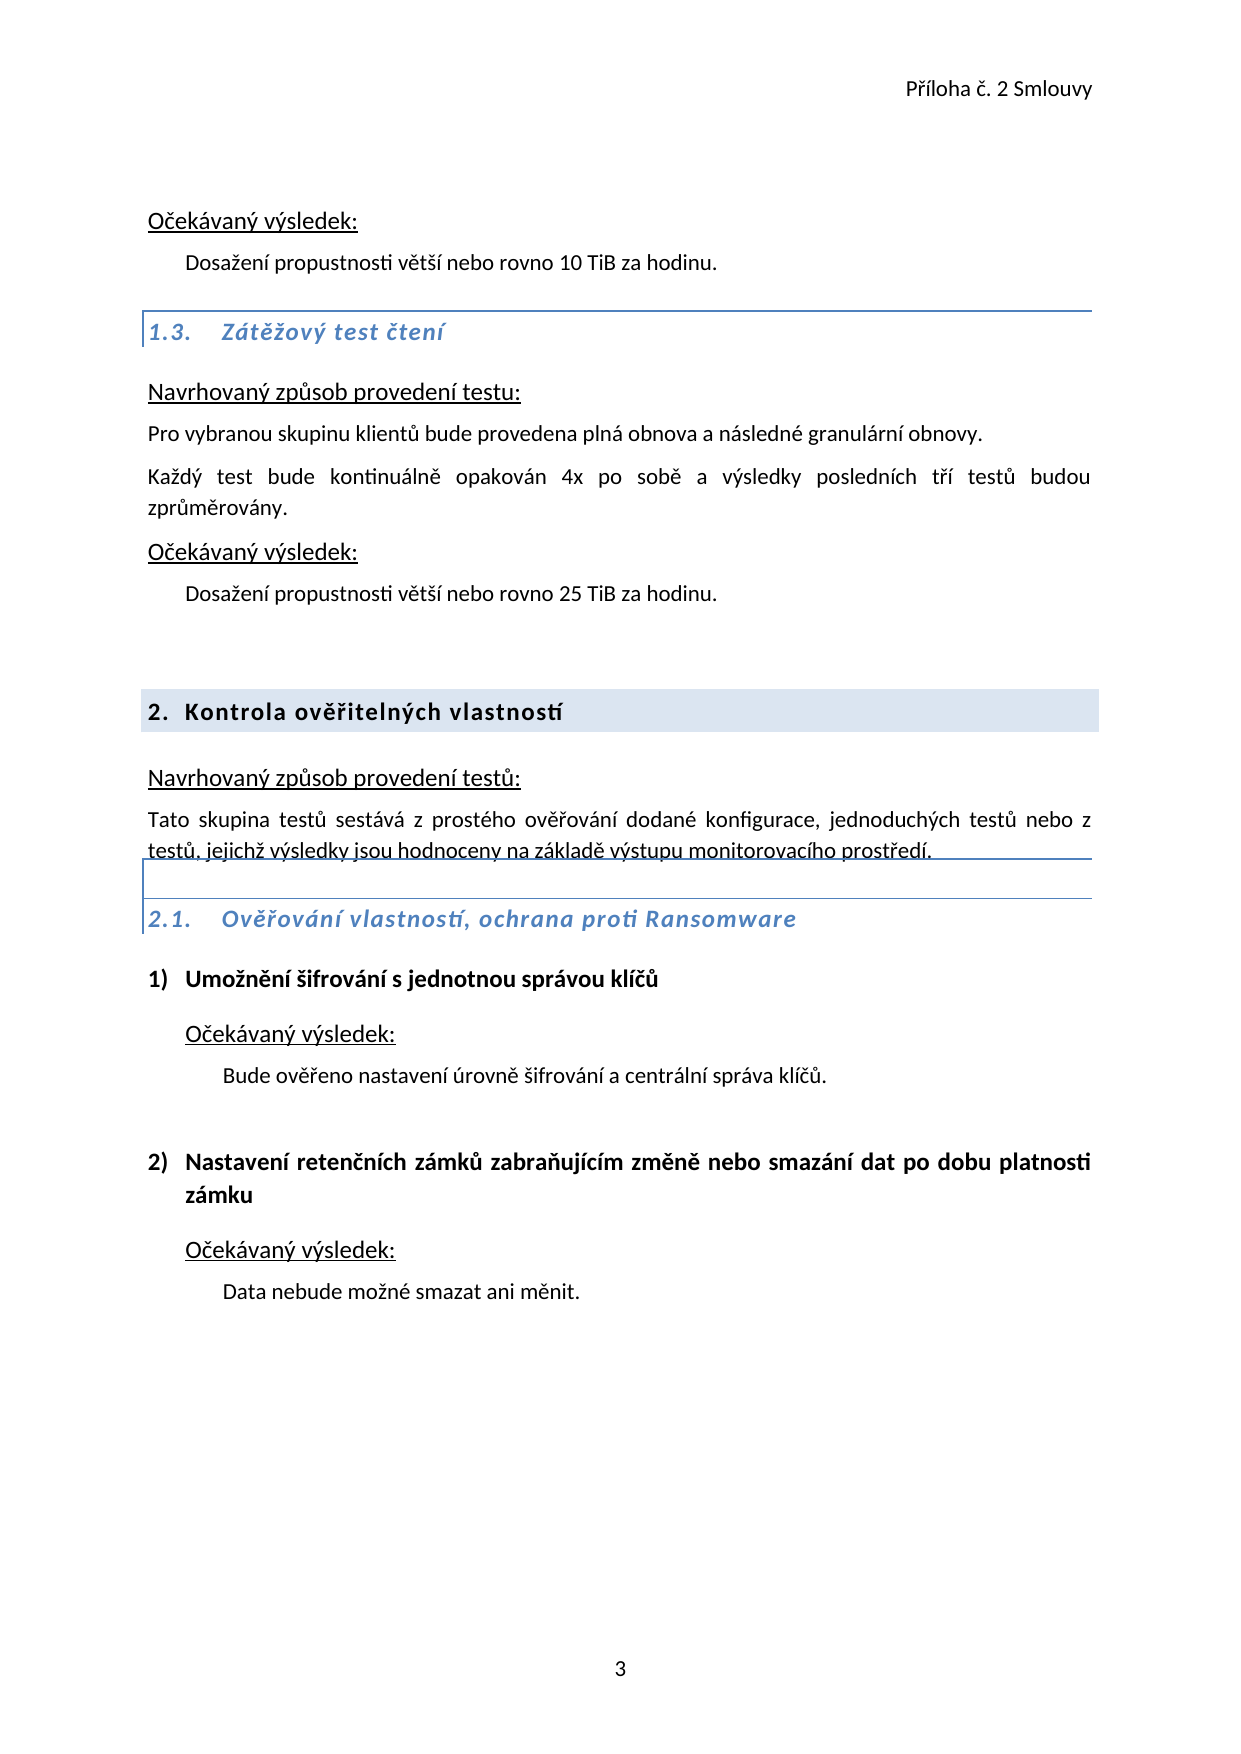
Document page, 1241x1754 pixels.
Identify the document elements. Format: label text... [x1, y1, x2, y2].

list Data nebude možné smazat ani měnit. [223, 1277, 1092, 1305]
list Bude ověřeno nastavení úrovně šifrování a centrální správa klíčů. [223, 1061, 1092, 1089]
list Umožnění šifrování s jednotnou správou klíčů [148, 963, 1092, 994]
text Navrhovaný způsob provedení testu: [148, 376, 1092, 407]
list Nastavení retenčních zámků zabraňujícím změně nebo smazání dat po dobu platnosti zámku [148, 1146, 1092, 1210]
subtitle Zátěžový test čtení [144, 312, 1092, 347]
text Očekávaný výsledek: [148, 536, 1092, 567]
text Každý test bude kontinuálně opakován 4x po sobě a výsledky posledních tří testů budou zprůměrovány. [148, 462, 1092, 521]
text Tato skupina testů sestává z prostého ověřování dodané konfigurace, jednoduchých testů nebo z testů, jejichž výsledky jsou hodnoceny na základě výstupu monitorovacího prostředí. [148, 805, 1092, 858]
text Očekávaný výsledek: [185, 1234, 1092, 1264]
text Očekávaný výsledek: [185, 1018, 1092, 1048]
subtitle Kontrola ověřitelných vlastností [148, 696, 1092, 726]
text Pro vybranou skupinu klientů bude provedena plná obnova a následné granulární obnovy. [148, 419, 1092, 447]
list Dosažení propustnosti větší nebo rovno 10 TiB za hodinu. [185, 248, 1092, 276]
text Navrhovaný způsob provedení testů: [148, 762, 1092, 792]
list Dosažení propustnosti větší nebo rovno 25 TiB za hodinu. [185, 579, 1092, 607]
text Očekávaný výsledek: [148, 205, 1092, 236]
subtitle Ověřování vlastností, ochrana proti Ransomware [144, 899, 1092, 934]
